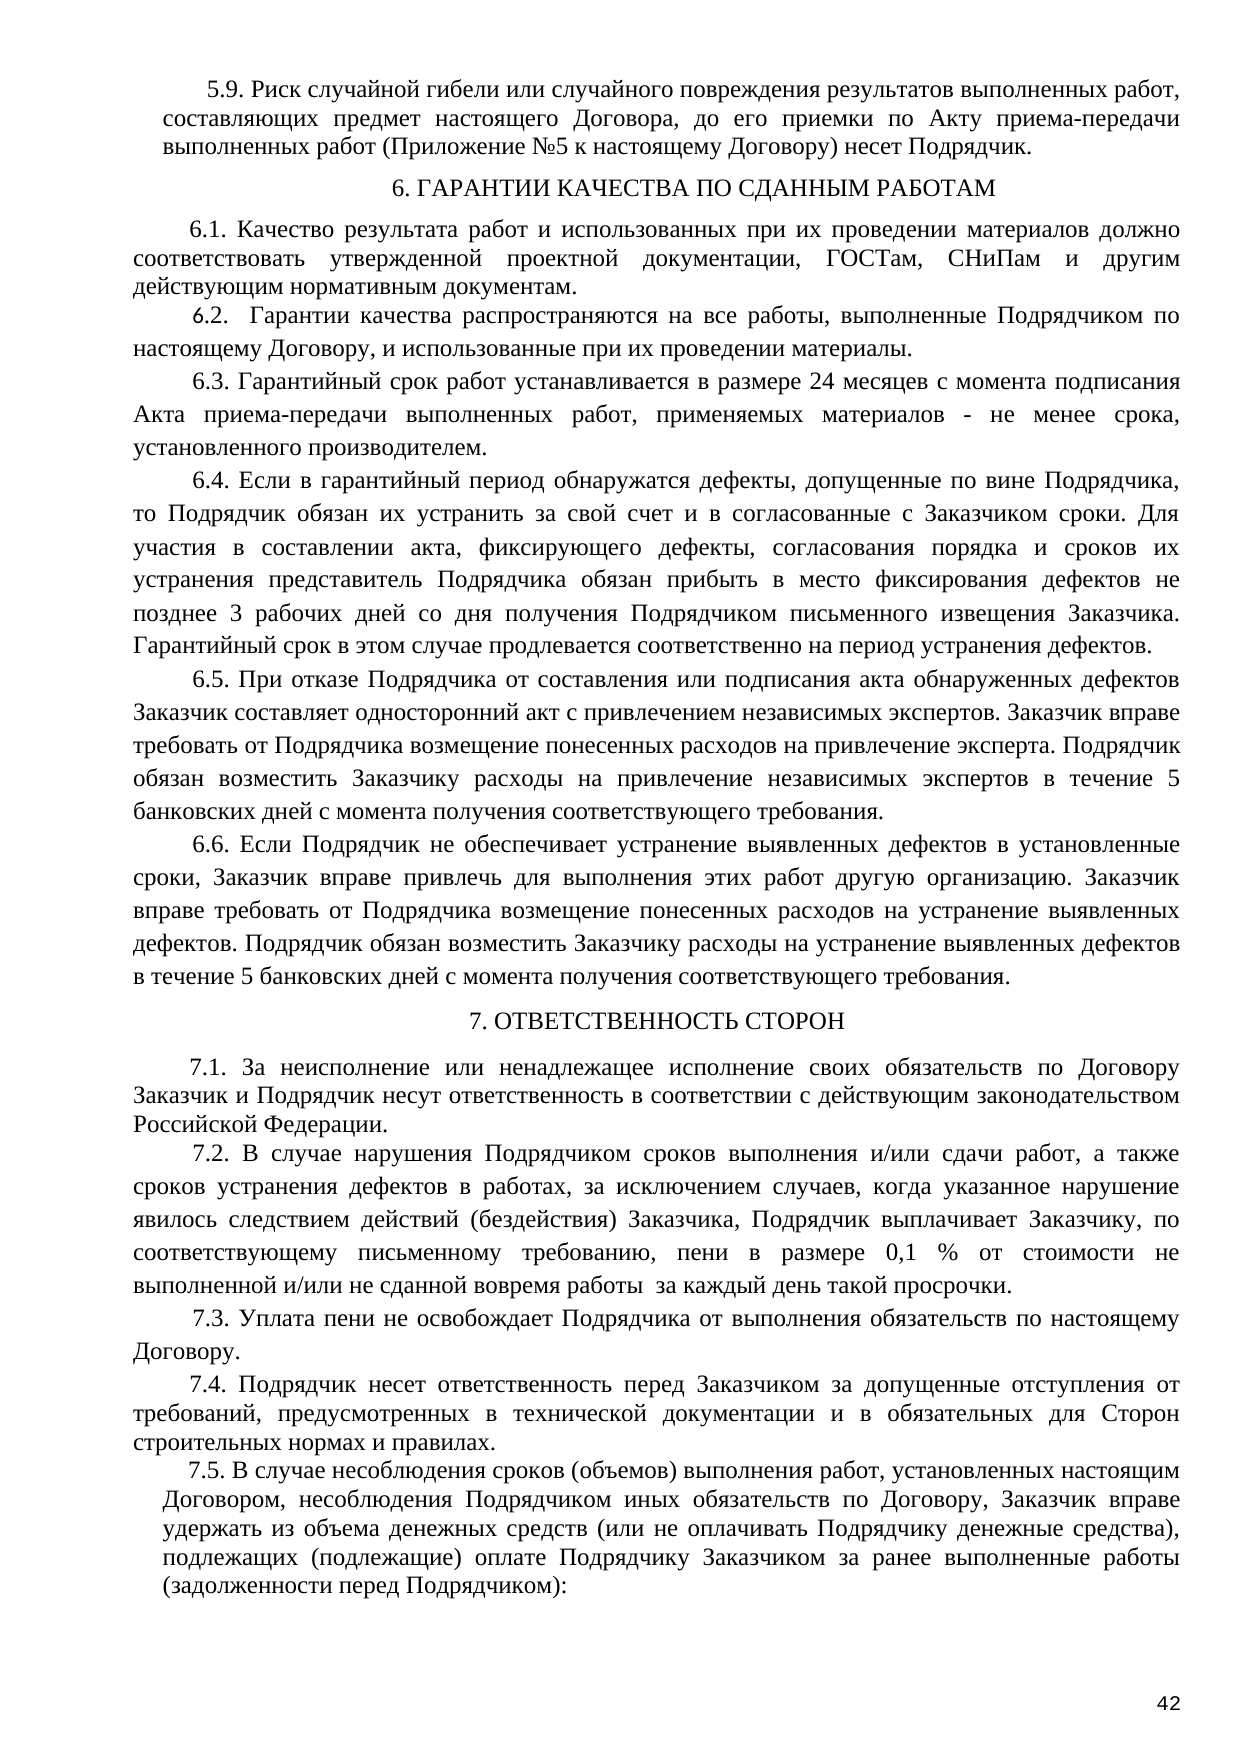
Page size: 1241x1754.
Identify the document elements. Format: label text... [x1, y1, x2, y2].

text 7.5. В случае несоблюдения сроков (объемов) выполнения работ, установленных настоящим Договором, несоблюдения Подрядчиком иных обязательств по Договору, Заказчик вправе удержать из объема денежных средств (или не оплачивать Подрядчику денежные средства), подлежащих (подлежащие) оплате Подрядчику Заказчиком за ранее выполненные работы (задолженности перед Подрядчиком): [162, 1456, 1181, 1599]
text 6.6. Если Подрядчик не обеспечивает устранение выявленных дефектов в установленные сроки, Заказчик вправе привлечь для выполнения этих работ другую организацию. Заказчик вправе требовать от Подрядчика возмещение понесенных расходов на устранение выявленных дефектов. Подрядчик обязан возместить Заказчику расходы на устранение выявленных дефектов в течение 5 банковских дней с момента получения соответствующего требования. [133, 829, 1181, 989]
text 7.1. За неисполнение или ненадлежащее исполнение своих обязательств по Договору Заказчик и Подрядчик несут ответственность в соответствии с действующим законодательством Российской Федерации. [133, 1052, 1181, 1138]
text 6.2. Гарантии качества распространяются на все работы, выполненные Подрядчиком по настоящему Договору, и использованные при их проведении материалы. [133, 300, 1181, 362]
text 6.1. Качество результата работ и использованных при их проведении материалов должно соответствовать утвержденной проектной документации, ГОСТам, СНиПам и другим действующим нормативным документам. [133, 214, 1181, 300]
text 7. ОТВЕТСТВЕННОСТЬ СТОРОН [133, 1006, 1181, 1035]
text 7.3. Уплата пени не освобождает Подрядчика от выполнения обязательств по настоящему Договору. [133, 1303, 1181, 1365]
text 5.9. Риск случайной гибели или случайного повреждения результатов выполненных работ, составляющих предмет настоящего Договора, до его приемки по Акту приема-передачи выполненных работ (Приложение №5 к настоящему Договору) несет Подрядчик. [162, 74, 1181, 160]
text 7.4. Подрядчик несет ответственность перед Заказчиком за допущенные отступления от требований, предусмотренных в технической документации и в обязательных для Сторон строительных нормах и правилах. [133, 1369, 1181, 1456]
text 7.2. В случае нарушения Подрядчиком сроков выполнения и/или сдачи работ, а также сроков устранения дефектов в работах, за исключением случаев, когда указанное нарушение явилось следствием действий (бездействия) Заказчика, Подрядчик выплачивает Заказчику, по соответствующему письменному требованию, пени в размере 0,1 % от стоимости не выполненной и/или не сданной вовремя работы за каждый день такой просрочки. [133, 1138, 1181, 1299]
text 6.3. Гарантийный срок работ устанавливается в размере 24 месяцев с момента подписания Акта приема-передачи выполненных работ, применяемых материалов - не менее срока, установленного производителем. [133, 366, 1181, 461]
text 6. ГАРАНТИИ КАЧЕСТВА ПО СДАННЫМ РАБОТАМ [162, 173, 1181, 201]
text 6.4. Если в гарантийный период обнаружатся дефекты, допущенные по вине Подрядчика, то Подрядчик обязан их устранить за свой счет и в согласованные с Заказчиком сроки. Для участия в составлении акта, фиксирующего дефекты, согласования порядка и сроков их устранения представитель Подрядчика обязан прибыть в место фиксирования дефектов не позднее 3 рабочих дней со дня получения Подрядчиком письменного извещения Заказчика. Гарантийный срок в этом случае продлевается соответственно на период устранения дефектов. [133, 466, 1181, 659]
text 6.5. При отказе Подрядчика от составления или подписания акта обнаруженных дефектов Заказчик составляет односторонний акт с привлечением независимых экспертов. Заказчик вправе требовать от Подрядчика возмещение понесенных расходов на привлечение эксперта. Подрядчик обязан возместить Заказчику расходы на привлечение независимых экспертов в течение 5 банковских дней с момента получения соответствующего требования. [133, 664, 1181, 824]
